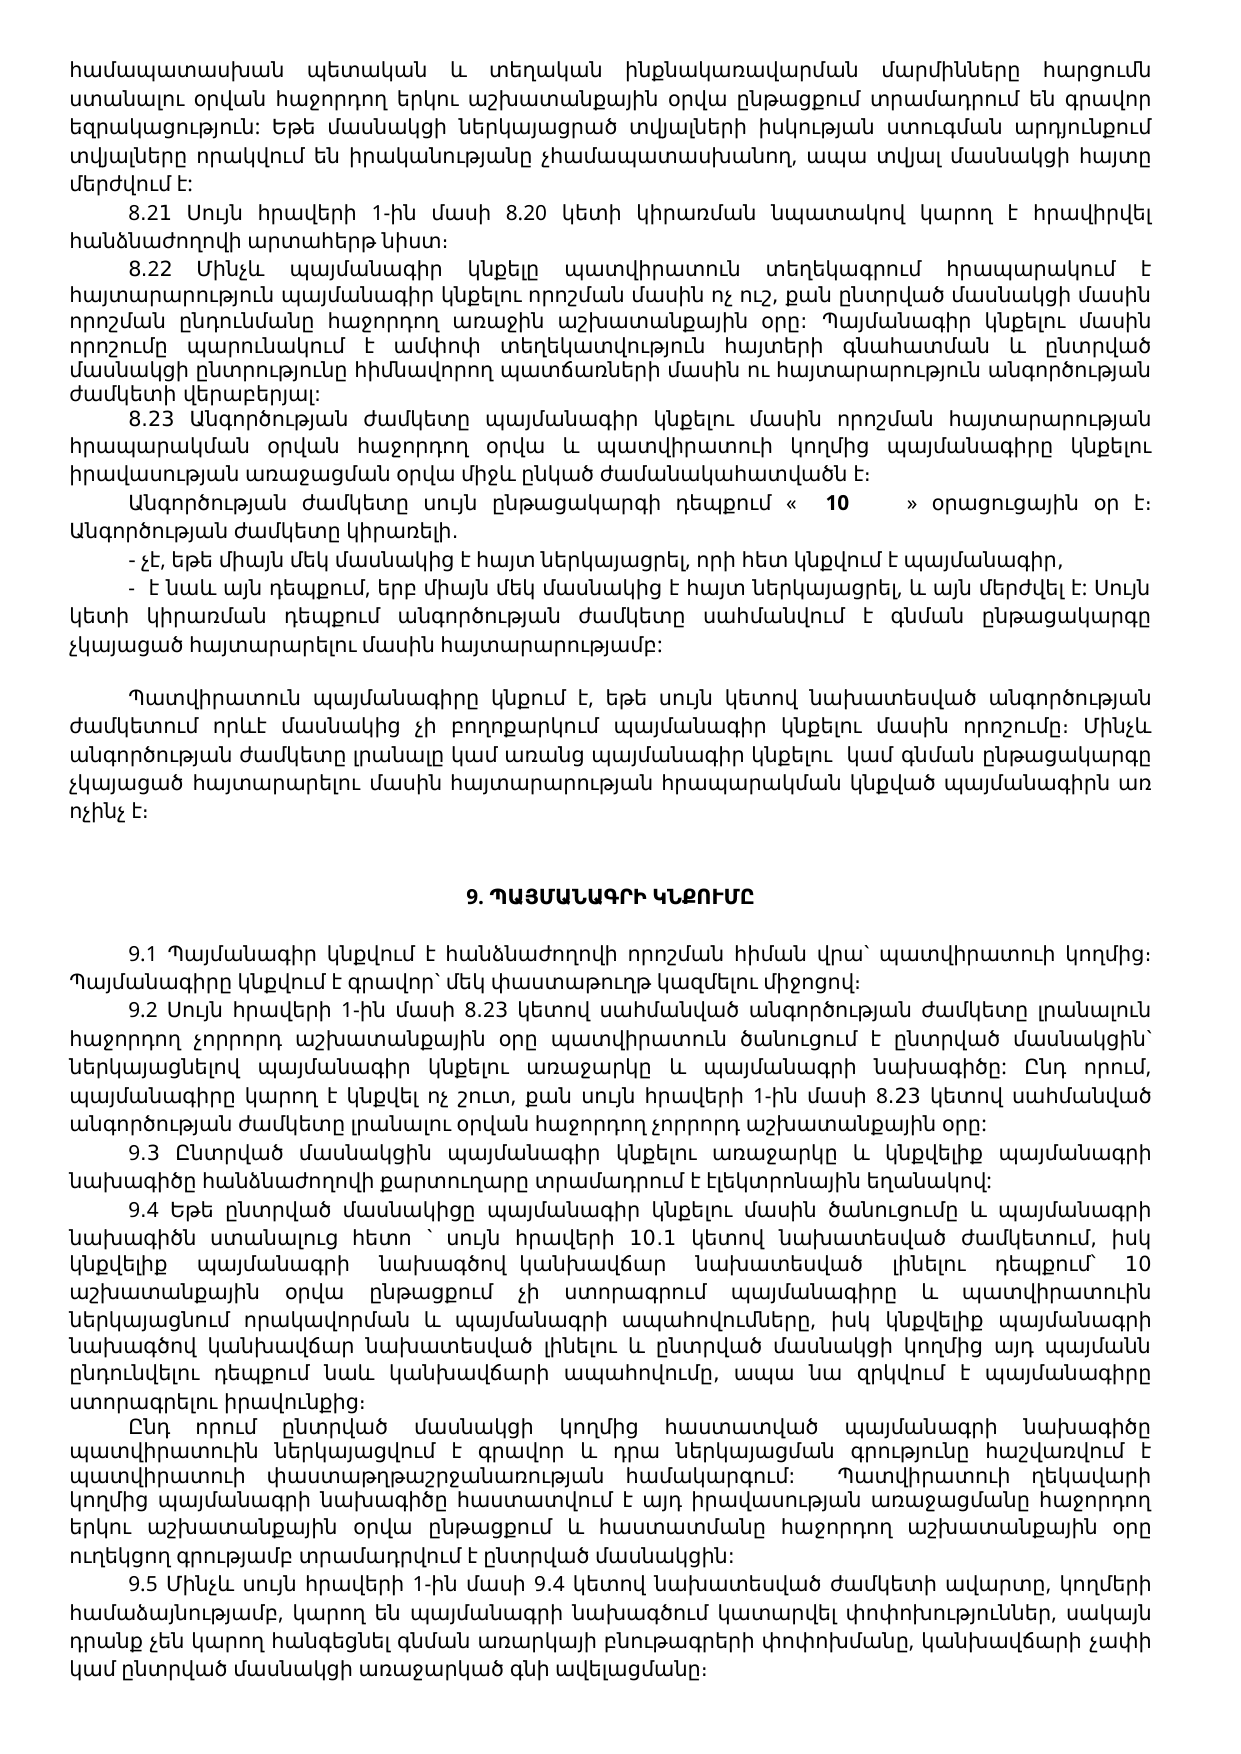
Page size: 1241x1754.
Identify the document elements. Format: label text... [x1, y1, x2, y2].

text 8.22 Մինչև պայմանագիր կնքելը պատվիրատուն տեղեկագրում հրապարակում է հայտարարություն պայմանագիր կնքելու որոշման մասին ոչ ուշ, քան ընտրված մասնակցի մասին որոշման ընդունմանը հաջորդող առաջին աշխատանքային օրը: Պայմանագիր կնքելու մասին որոշումը պարունակում է ամփոփ տեղեկատվություն հայտերի գնահատման և ընտրված մասնակցի ընտրությունը հիմնավորող պատճառների մասին ու հայտարարություն անգործության ժամկետի վերաբերյալ: [69, 254, 1152, 407]
text 9.4 Եթե ընտրված մասնակիցը պայմանագիր կնքելու մասին ծանուցումը և պայմանագրի նախագիծն ստանալուց հետո ` սույն հրավերի 10․1 կետով նախատեսված ժամկետում, իսկ կնքվելիք պայմանագրի նախագծով կանխավճար նախատեսված լինելու դեպքում՝ 10 աշխատանքային օրվա ընթացքում չի ստորագրում պայմանագիրը և պատվիրատուին ներկայացնում որակավորման և պայմանագրի ապահովումները, իսկ կնքվելիք պայմանագրի նախագծով կանխավճար նախատեսված լինելու և ընտրված մասնակցի կողմից այդ պայմանն ընդունվելու դեպքում նաև կանխավճարի ապահովումը, ապա նա զրկվում է պայմանագիրը ստորագրելու իրավունքից։ [69, 1195, 1152, 1415]
text 9.5 Մինչև սույն հրավերի 1-ին մասի 9.4 կետով նախատեսված ժամկետի ավարտը, կողմերի համաձայնությամբ, կարող են պայմանագրի նախագծում կատարվել փոփոխություններ, սակայն դրանք չեն կարող հանգեցնել գնման առարկայի բնութագրերի փոփոխմանը, կանխավճարի չափի կամ ընտրված մասնակցի առաջարկած գնի ավելացմանը։ [69, 1569, 1152, 1683]
text Անգործության ժամկետը սույն ընթացակարգի դեպքում « 10 » օրացուցային օր է։ Անգործության ժամկետը կիրառելի. [69, 488, 1152, 545]
text 9.1 Պայմանագիր կնքվում է հանձնաժողովի որոշման հիման վրա` պատվիրատուի կողմից։ Պայմանագիրը կնքվում է գրավոր` մեկ փաստաթուղթ կազմելու միջոցով։ [69, 939, 1152, 996]
text 8.21 Սույն հրավերի 1-ին մասի 8.20 կետի կիրառման նպատակով կարող է հրավիրվել հանձնաժողովի արտահերթ նիստ։ [69, 198, 1152, 254]
text 9.2 Սույն հրավերի 1-ին մասի 8.23 կետով սահմանված անգործության ժամկետը լրանալուն հաջորդող չորրորդ աշխատանքային օրը պատվիրատուն ծանուցում է ընտրված մասնակցին` ներկայացնելով պայմանագիր կնքելու առաջարկը և պայմանագրի նախագիծը: Ընդ որում, պայմանագիրը կարող է կնքվել ոչ շուտ, քան սույն հրավերի 1-ին մասի 8.23 կետով սահմանված անգործության ժամկետը լրանալու օրվան հաջորդող չորրորդ աշխատանքային օրը: [69, 996, 1152, 1138]
text 9. ՊԱՅՄԱՆԱԳՐԻ ԿՆՔՈՒՄԸ [69, 882, 1152, 910]
text Պատվիրատուն պայմանագիրը կնքում է, եթե սույն կետով նախատեսված անգործության ժամկետում որևէ մասնակից չի բողոքարկում պայմանագիր կնքելու մասին որոշումը։ Մինչև անգործության ժամկետը լրանալը կամ առանց պայմանագիր կնքելու կամ գնման ընթացակարգը չկայացած հայտարարելու մասին հայտարարության հրապարակման կնքված պայմանագիրն առ ոչինչ է։ [69, 683, 1152, 825]
text - է նաև այն դեպքում, երբ միայն մեկ մասնակից է հայտ ներկայացրել, և այն մերժվել է: Սույն կետի կիրառման դեպքում անգործության ժամկետը սահմանվում է գնման ընթացակարգը չկայացած հայտարարելու մասին հայտարարությամբ: [69, 573, 1152, 658]
text Ընդ որում ընտրված մասնակցի կողմից հաստատված պայմանագրի նախագիծը պատվիրատուին ներկայացվում է գրավոր և դրա ներկայացման գրությունը հաշվառվում է պատվիրատուի փաստաթղթաշրջանառության համակարգում: Պատվիրատուի ղեկավարի կողմից պայմանագրի նախագիծը հաստատվում է այդ իրավասության առաջացմանը հաջորդող երկու աշխատանքային օրվա ընթացքում և հաստատմանը հաջորդող աշխատանքային օրը ուղեկցող գրությամբ տրամադրվում է ընտրված մասնակցին: [69, 1415, 1152, 1569]
text - չէ, եթե միայն մեկ մասնակից է հայտ ներկայացրել, որի հետ կնքվում է պայմանագիր, [69, 545, 1152, 573]
text 8.23 Անգործության ժամկետը պայմանագիր կնքելու մասին որոշման հայտարարության հրապարակման օրվան հաջորդող օրվա և պատվիրատուի կողմից պայմանագիրը կնքելու իրավասության առաջացման օրվա միջև ընկած ժամանակահատվածն է։ [69, 407, 1152, 488]
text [69, 56, 1152, 198]
text 9.3 Ընտրված մասնակցին պայմանագիր կնքելու առաջարկը և կնքվելիք պայմանագրի նախագիծը հանձնաժողովի քարտուղարը տրամադրում է էլեկտրոնային եղանակով: [69, 1138, 1152, 1195]
